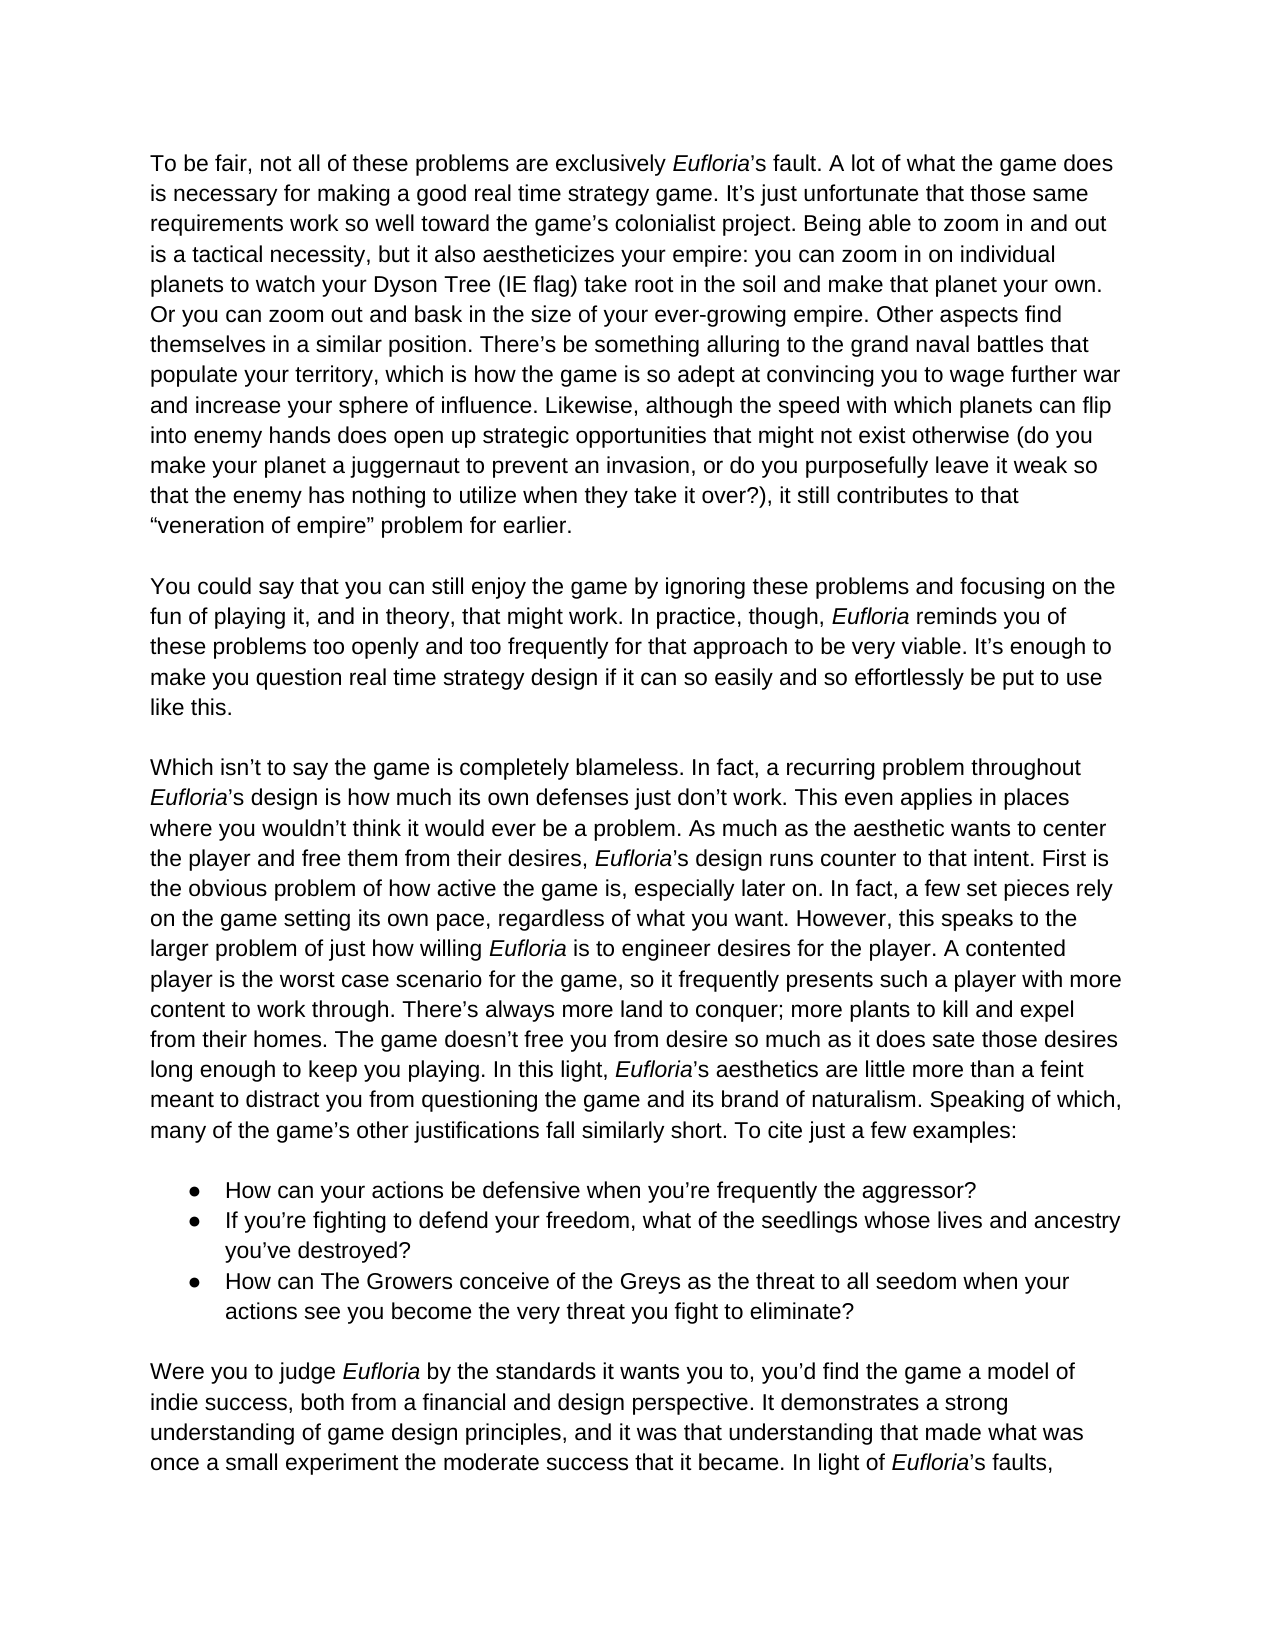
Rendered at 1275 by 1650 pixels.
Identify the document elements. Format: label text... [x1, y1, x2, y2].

list If you’re fighting to defend your freedom, what of the seedlings whose lives and ancestry you’ve destroyed? [187, 1207, 1125, 1264]
list How can The Growers conceive of the Greys as the threat to all seedom when your actions see you become the very threat you fight to eliminate? [187, 1268, 1125, 1324]
text To be fair, not all of these problems are exclusively Eufloria’s fault. A lot of what the game does is necessary for making a good real time strategy game. It’s just unfortunate that those same requirements work so well toward the game’s colonialist project. Being able to zoom in and out is a tactical necessity, but it also aestheticizes your empire: you can zoom in on individual planets to watch your Dyson Tree (IE flag) take root in the soil and make that planet your own. Or you can zoom out and bask in the size of your ever-growing empire. Other aspects find themselves in a similar position. There’s be something alluring to the grand naval battles that populate your territory, which is how the game is so adept at convincing you to wage further war and increase your sphere of influence. Likewise, although the speed with which planets can flip into enemy hands does open up strategic opportunities that might not exist otherwise (do you make your planet a juggernaut to prevent an invasion, or do you purposefully leave it weak so that the enemy has nothing to utilize when they take it over?), it still contributes to that “veneration of empire” problem for earlier. [150, 150, 1125, 539]
text Which isn’t to say the game is completely blameless. In fact, a recurring problem throughout Eufloria’s design is how much its own defenses just don’t work. This even applies in places where you wouldn’t think it would ever be a problem. As much as the aesthetic wants to center the player and free them from their desires, Eufloria’s design runs counter to that intent. First is the obvious problem of how active the game is, especially later on. In fact, a few set pieces rely on the game setting its own pace, regardless of what you want. However, this speaks to the larger problem of just how willing Eufloria is to engineer desires for the player. A contented player is the worst case scenario for the game, so it frequently presents such a player with more content to work through. There’s always more land to conquer; more plants to kill and expel from their homes. The game doesn’t free you from desire so much as it does sate those desires long enough to keep you playing. In this light, Eufloria’s aesthetics are little more than a feint meant to distract you from questioning the game and its brand of naturalism. Speaking of which, many of the game’s other justifications fall similarly short. To cite just a few examples: [150, 754, 1125, 1143]
list How can your actions be defensive when you’re frequently the aggressor? [187, 1177, 1125, 1203]
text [150, 1358, 1125, 1475]
text You could say that you can still enjoy the game by ignoring these problems and focusing on the fun of playing it, and in theory, that might work. In practice, though, Eufloria reminds you of these problems too openly and too frequently for that approach to be very viable. It’s enough to make you question real time strategy design if it can so easily and so effortlessly be put to use like this. [150, 573, 1125, 720]
